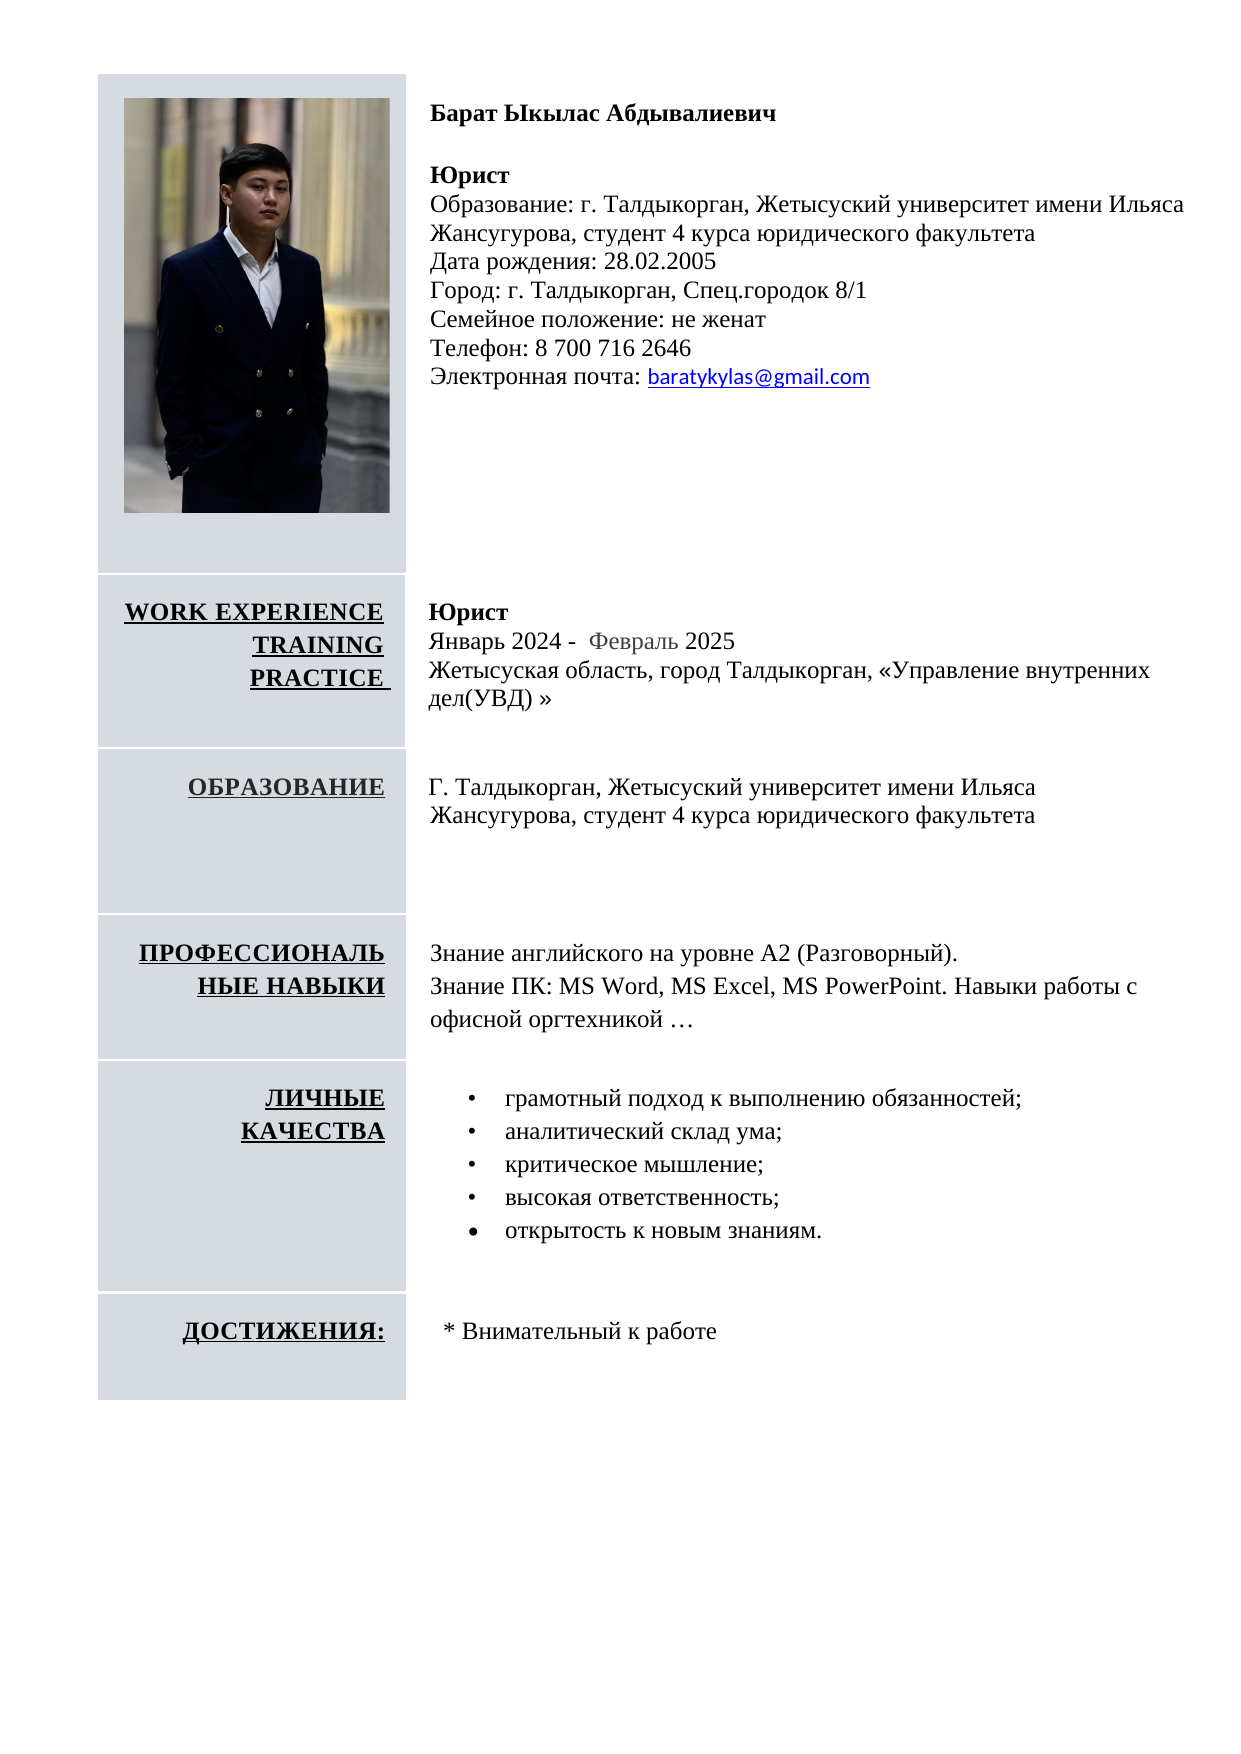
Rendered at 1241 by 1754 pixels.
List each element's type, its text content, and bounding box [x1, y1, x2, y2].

table_cell WORK EXPERIENCE TRAINING PRACTICE [98, 575, 405, 747]
table_cell ДОСТИЖЕНИЯ: [98, 1294, 406, 1400]
table_cell грамотный подход к выполнению обязанностей; аналитический склад ума; критическое мышление; высокая ответственность; открытость к новым знаниям. [409, 1061, 1206, 1291]
table_cell Знание английского на уровне A2 (Разговорный). Знание ПК: MS Word, MS Excel, MS PowerPoint. Навыки работы с офисной оргтехникой … [409, 915, 1206, 1059]
table_header [98, 74, 406, 573]
table_header Барат Ыкылас Абдывалиевич Юрист Образование: г. Талдыкорган, Жетысуский университет имени Ильяса Жансугурова, студент 4 курса юридического факультета Дата рождения: 28.02.2005 Город: г. Талдыкорган, Спец.городок 8/1 Семейное положение: не женат Телефон: 8 700 716 2646 Электронная почта: baratykylas@gmail.com [409, 76, 1206, 573]
table_cell * Внимательный к работе [409, 1294, 1206, 1400]
table_cell ОБРАЗОВАНИЕ [98, 749, 406, 913]
table_cell ЛИЧНЫЕ КАЧЕСТВА [98, 1061, 406, 1291]
table_cell ПРОФЕССИОНАЛЬНЫЕ НАВЫКИ [98, 915, 406, 1059]
table_cell Юрист Январь 2024 - Февраль 2025 Жетысуская область, город Талдыкорган, «Управление внутренних дел(УВД) » [407, 575, 1206, 747]
picture [124, 98, 390, 513]
table_cell Г. Талдыкорган, Жетысуский университет имени Ильяса Жансугурова, студент 4 курса юридического факультета [409, 749, 1206, 913]
